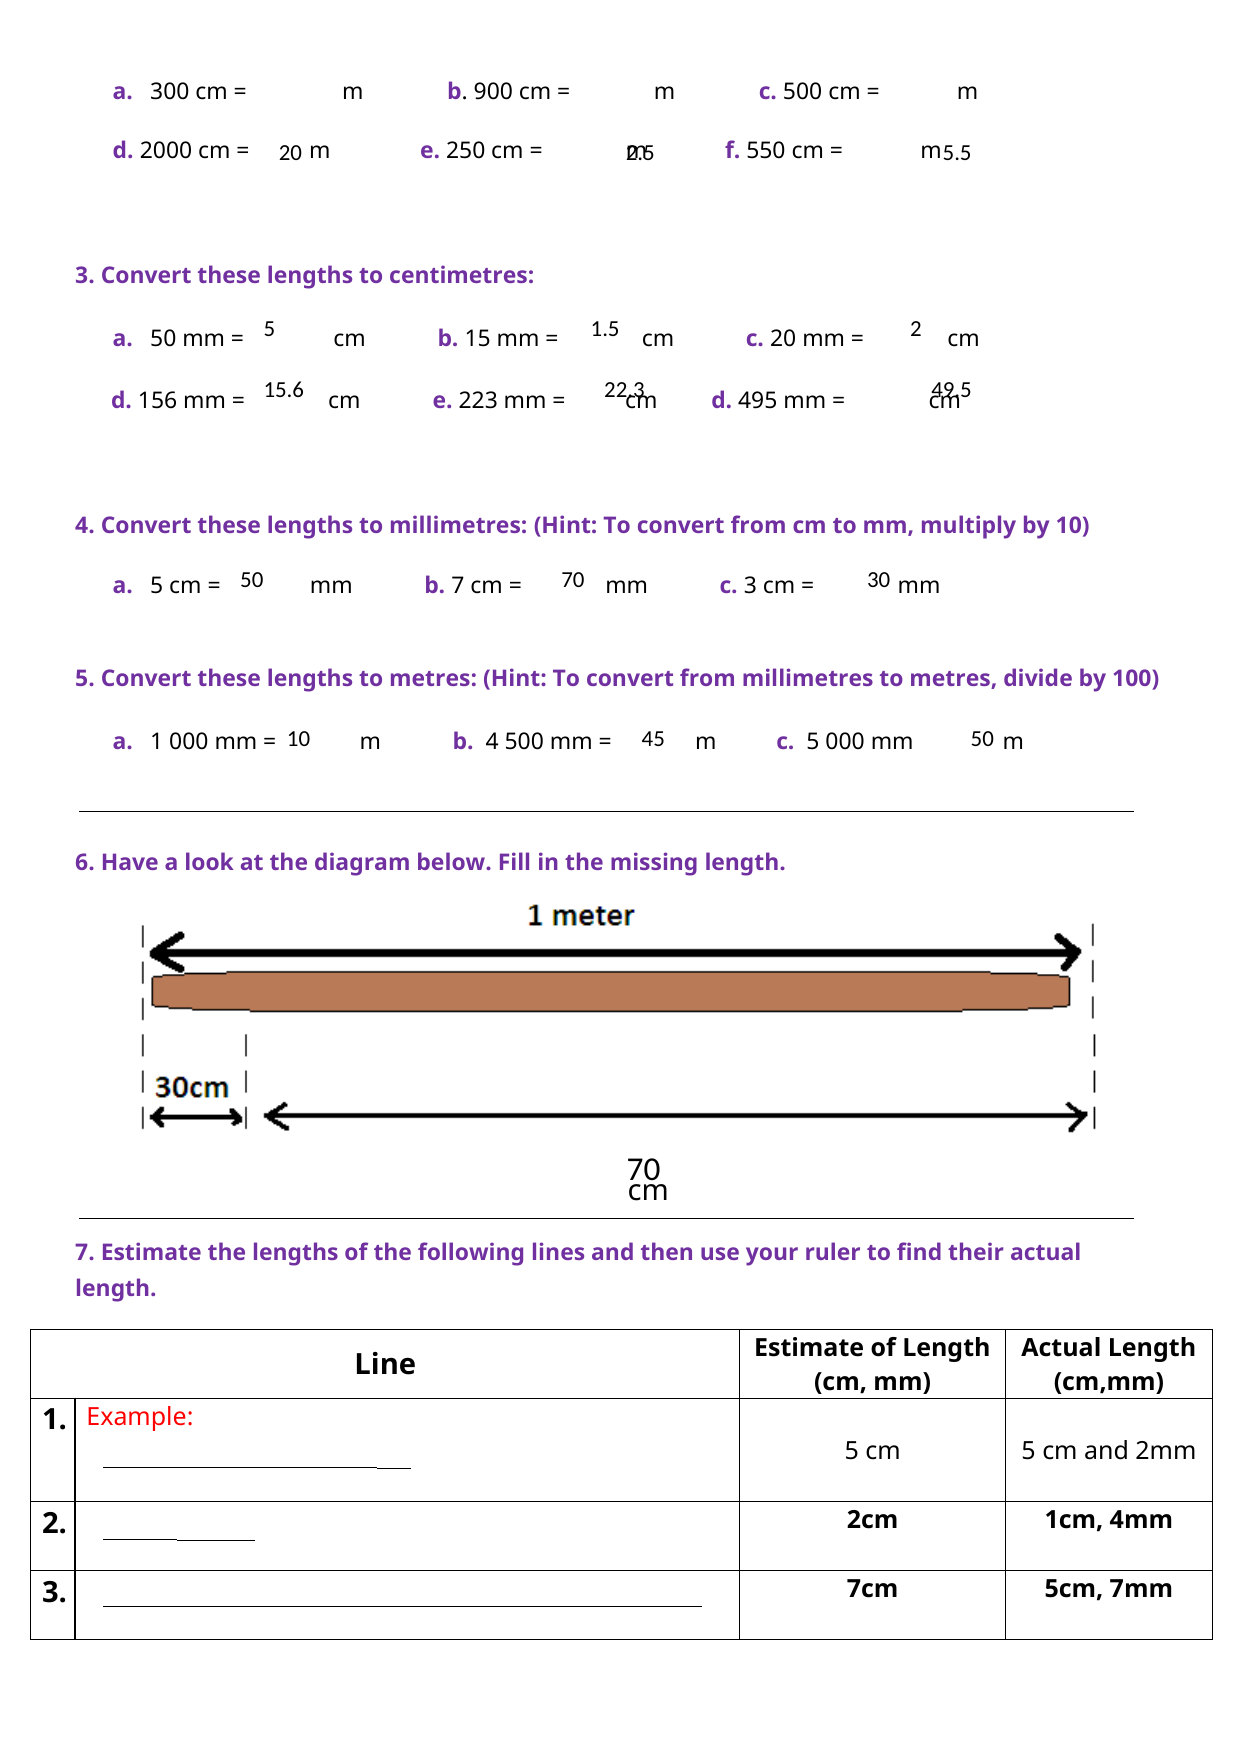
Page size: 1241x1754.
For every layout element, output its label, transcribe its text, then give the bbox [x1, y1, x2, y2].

table_cell [31, 1571, 74, 1639]
table_header Estimate of Length (cm, mm) [740, 1330, 1005, 1398]
table_header Line [31, 1330, 739, 1398]
list 5 cm = mm b. 7 cm = mm c. 3 cm = mm [112, 568, 1165, 600]
list 300 cm = m b. 900 cm = m c. 500 cm = m [112, 75, 1165, 134]
table_cell [31, 1502, 74, 1570]
text 7. Estimate the lengths of the following lines and then use your ruler to find their actual length. [75, 1236, 1165, 1303]
table_cell 7cm [740, 1571, 1005, 1639]
table_cell [76, 1571, 739, 1639]
table_header Actual Length (cm,mm) [1006, 1330, 1212, 1398]
picture [133, 902, 1108, 1145]
text 3. Convert these lengths to centimetres: [75, 259, 1165, 291]
table_cell 5 cm and 2mm [1006, 1399, 1212, 1501]
text 5. Convert these lengths to metres: (Hint: To convert from millimetres to metres, divide by 100) [75, 662, 1165, 693]
text d. 2000 cm = m e. 250 cm = m f. 550 cm = m [112, 134, 1165, 166]
table_cell 1cm, 4mm [1006, 1502, 1212, 1570]
table_cell 5 cm [740, 1399, 1005, 1501]
list 1 000 mm = m b. 4 500 mm = m c. 5 000 mm m [112, 725, 1165, 756]
text cm [75, 1169, 1165, 1209]
list 50 mm = cm b. 15 mm = cm c. 20 mm = cm [112, 322, 1165, 353]
text 6. Have a look at the diagram below. Fill in the missing length. [75, 818, 1165, 877]
table_cell 5cm, 7mm [1006, 1571, 1212, 1639]
text d. 156 mm = cm e. 223 mm = cm d. 495 mm = cm [75, 384, 1165, 416]
table_cell [31, 1399, 74, 1501]
table_cell Example: [76, 1399, 739, 1501]
table_cell 2cm [740, 1502, 1005, 1570]
text 4. Convert these lengths to millimetres: (Hint: To convert from cm to mm, multiply by 10) [75, 509, 1165, 541]
table_cell [76, 1502, 739, 1570]
